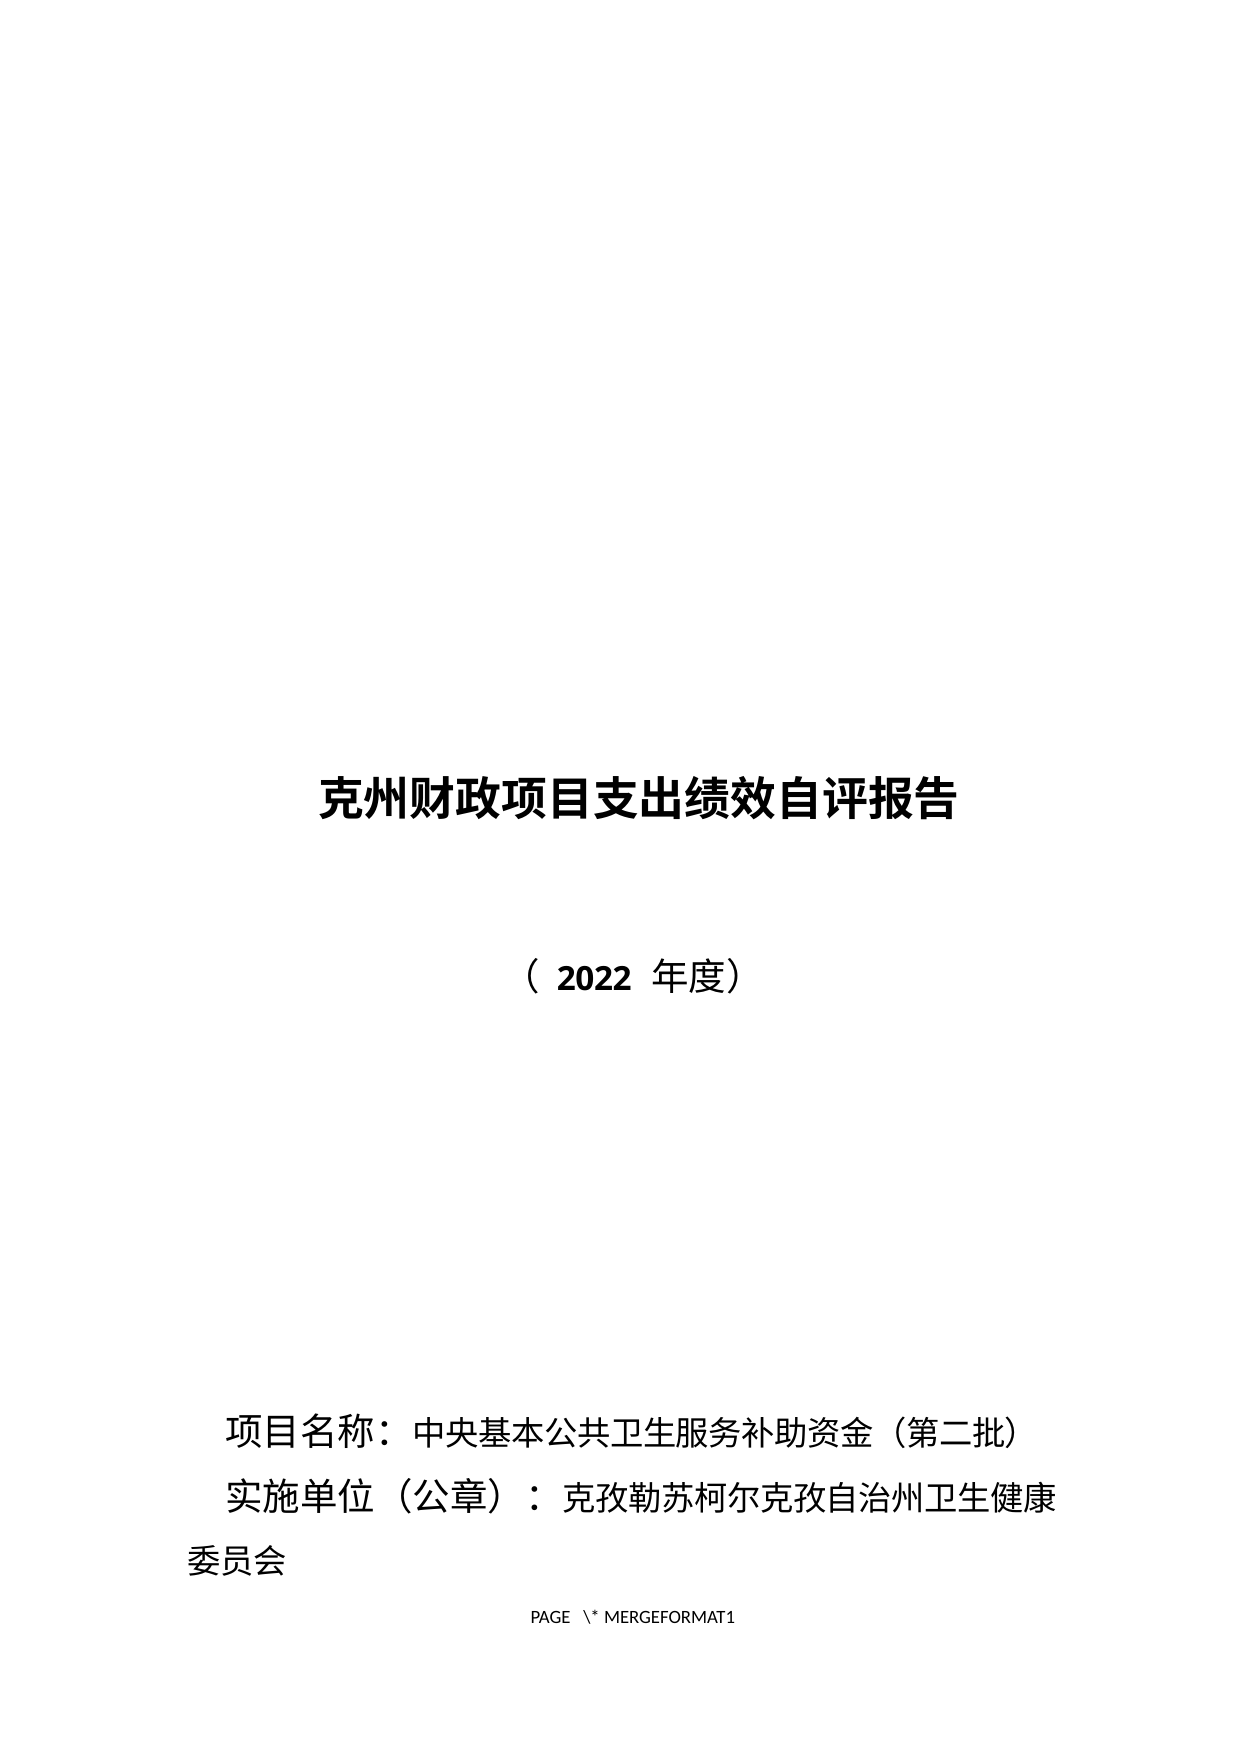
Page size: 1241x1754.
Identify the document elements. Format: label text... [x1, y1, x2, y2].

text 实施单位（公章）：克孜勒苏柯尔克孜自治州卫生健康委员会 [187, 1462, 1078, 1592]
text 项目名称：中央基本公共卫生服务补助资金（第二批） [187, 1397, 1078, 1462]
text 克州财政项目支出绩效自评报告 [187, 747, 1078, 844]
text （ 2022 年度） [187, 942, 1078, 1007]
